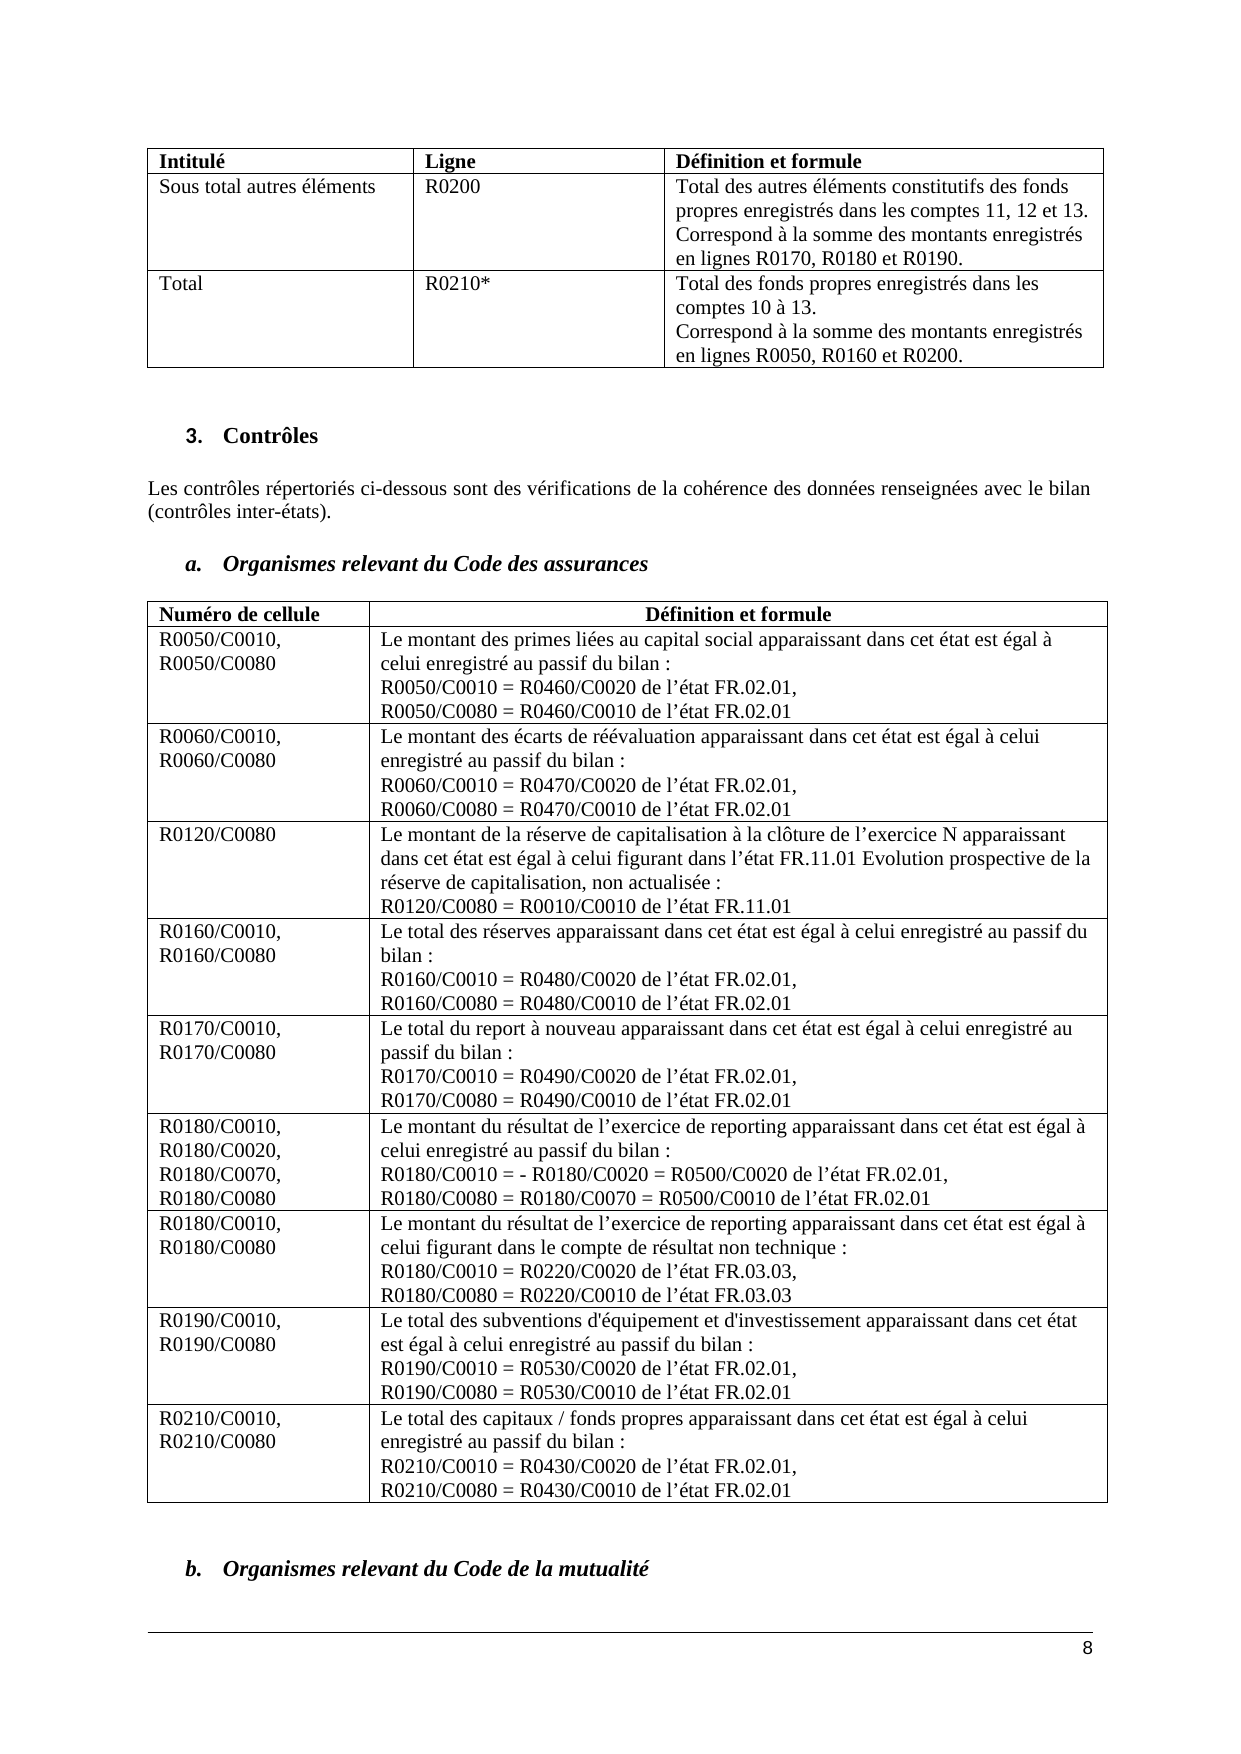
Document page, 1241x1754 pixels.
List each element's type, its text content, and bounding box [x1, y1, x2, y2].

table_header Ligne [414, 149, 664, 173]
table_cell R0170/C0010, R0170/C0080 [148, 1016, 369, 1112]
table_cell R0200 [414, 174, 664, 270]
table_header Définition et formule [370, 602, 1107, 626]
table_cell R0060/C0010, R0060/C0080 [148, 724, 369, 821]
list Organismes relevant du Code de la mutualité [185, 1555, 1093, 1582]
text Les contrôles répertoriés ci-dessous sont des vérifications de la cohérence des données renseignées avec le bilan (contrôles inter-états). [148, 475, 1093, 523]
table_cell Sous total autres éléments [148, 174, 413, 270]
table_cell R0180/C0010, R0180/C0080 [148, 1211, 369, 1307]
table_header Intitulé [148, 149, 413, 173]
table_cell R0120/C0080 [148, 822, 369, 918]
table_cell R0210/C0010, R0210/C0080 [148, 1405, 369, 1502]
table_header Définition et formule [665, 149, 1103, 173]
table_cell R0180/C0010, R0180/C0020, R0180/C0070, R0180/C0080 [148, 1114, 369, 1210]
table_cell Le montant du résultat de l’exercice de reporting apparaissant dans cet état est égal à celui enregistré au passif du bilan : R0180/C0010 = - R0180/C0020 = R0500/C0020 de l’état FR.02.01, R0180/C0080 = R0180/C0070 = R0500/C0010 de l’état FR.02.01 [370, 1114, 1107, 1210]
table_cell Le total des réserves apparaissant dans cet état est égal à celui enregistré au passif du bilan : R0160/C0010 = R0480/C0020 de l’état FR.02.01, R0160/C0080 = R0480/C0010 de l’état FR.02.01 [370, 919, 1107, 1015]
table_cell R0050/C0010, R0050/C0080 [148, 627, 369, 723]
table_cell Le total des capitaux / fonds propres apparaissant dans cet état est égal à celui enregistré au passif du bilan : R0210/C0010 = R0430/C0020 de l’état FR.02.01, R0210/C0080 = R0430/C0010 de l’état FR.02.01 [370, 1405, 1107, 1502]
table_header Numéro de cellule [148, 602, 369, 626]
table_cell R0190/C0010, R0190/C0080 [148, 1308, 369, 1404]
table_cell Total [148, 271, 413, 367]
table_cell Total des autres éléments constitutifs des fonds propres enregistrés dans les comptes 11, 12 et 13. Correspond à la somme des montants enregistrés en lignes R0170, R0180 et R0190. [665, 174, 1103, 270]
list Organismes relevant du Code des assurances [185, 550, 1093, 576]
table_cell Le montant de la réserve de capitalisation à la clôture de l’exercice N apparaissant dans cet état est égal à celui figurant dans l’état FR.11.01 Evolution prospective de la réserve de capitalisation, non actualisée : R0120/C0080 = R0010/C0010 de l’état FR.11.01 [370, 822, 1107, 918]
table_cell R0160/C0010, R0160/C0080 [148, 919, 369, 1015]
table_cell Le total des subventions d'équipement et d'investissement apparaissant dans cet état est égal à celui enregistré au passif du bilan : R0190/C0010 = R0530/C0020 de l’état FR.02.01, R0190/C0080 = R0530/C0010 de l’état FR.02.01 [370, 1308, 1107, 1404]
table_cell Le montant du résultat de l’exercice de reporting apparaissant dans cet état est égal à celui figurant dans le compte de résultat non technique : R0180/C0010 = R0220/C0020 de l’état FR.03.03, R0180/C0080 = R0220/C0010 de l’état FR.03.03 [370, 1211, 1107, 1307]
list Contrôles [185, 421, 1093, 449]
table_cell R0210* [414, 271, 664, 367]
table_cell Total des fonds propres enregistrés dans les comptes 10 à 13. Correspond à la somme des montants enregistrés en lignes R0050, R0160 et R0200. [665, 271, 1103, 367]
table_cell Le montant des primes liées au capital social apparaissant dans cet état est égal à celui enregistré au passif du bilan : R0050/C0010 = R0460/C0020 de l’état FR.02.01, R0050/C0080 = R0460/C0010 de l’état FR.02.01 [370, 627, 1107, 723]
table_cell Le montant des écarts de réévaluation apparaissant dans cet état est égal à celui enregistré au passif du bilan : R0060/C0010 = R0470/C0020 de l’état FR.02.01, R0060/C0080 = R0470/C0010 de l’état FR.02.01 [370, 724, 1107, 821]
table_cell Le total du report à nouveau apparaissant dans cet état est égal à celui enregistré au passif du bilan : R0170/C0010 = R0490/C0020 de l’état FR.02.01, R0170/C0080 = R0490/C0010 de l’état FR.02.01 [370, 1016, 1107, 1112]
